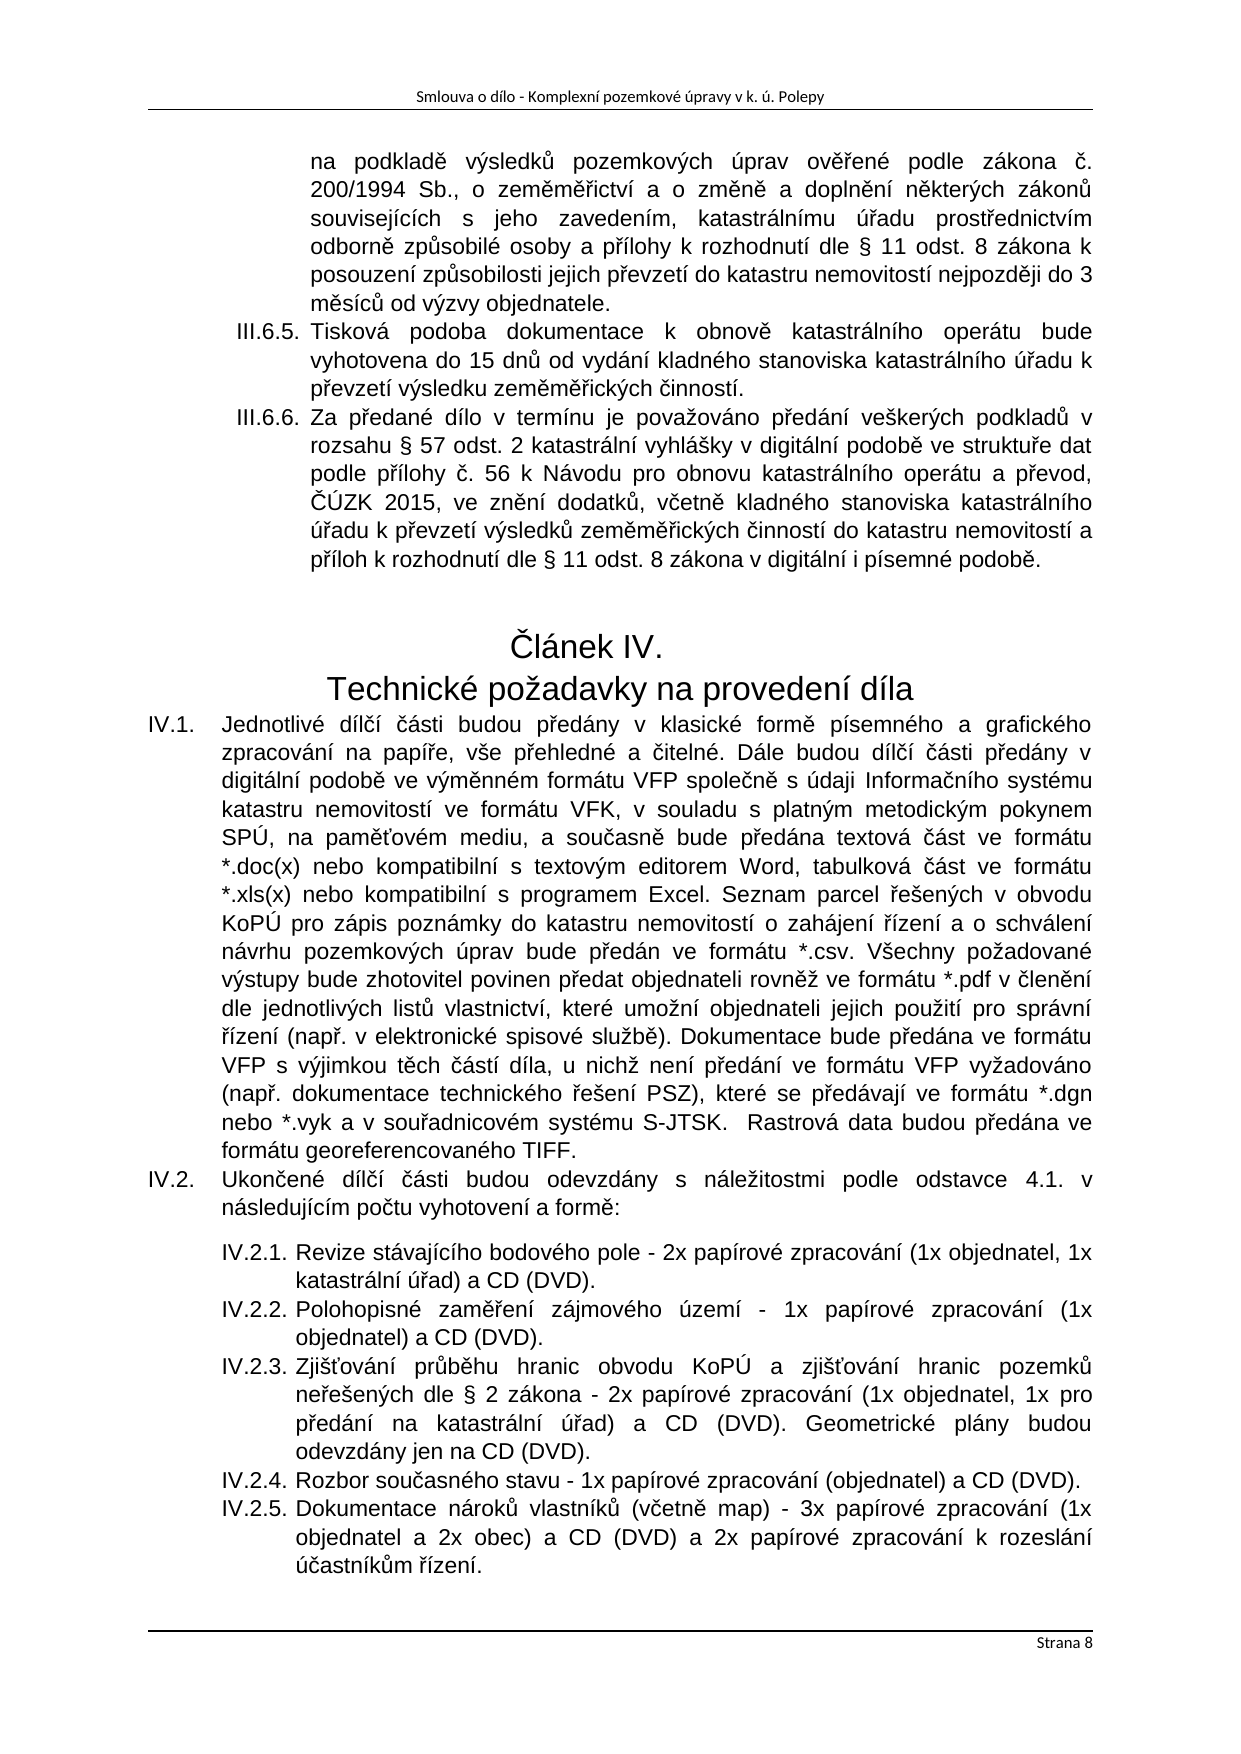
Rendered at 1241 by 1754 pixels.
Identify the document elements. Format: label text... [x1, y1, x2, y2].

subtitle Technické požadavky na provedení díla [148, 628, 1093, 707]
text Polohopisné zaměření zájmového území - 1x papírové zpracování (1x objednatel) a CD (DVD). [221, 1296, 1093, 1351]
text Za předané dílo v termínu je považováno předání veškerých podkladů v rozsahu § 57 odst. 2 katastrální vyhlášky v digitální podobě ve struktuře dat podle přílohy č. 56 k Návodu pro obnovu katastrálního operátu a převod, ČÚZK 2015, ve znění dodatků, včetně kladného stanoviska katastrálního úřadu k převzetí výsledků zeměměřických činností do katastru nemovitostí a příloh k rozhodnutí dle § 11 odst. 8 zákona v digitální i písemné podobě. [236, 403, 1093, 572]
text Revize stávajícího bodového pole - 2x papírové zpracování (1x objednatel, 1x katastrální úřad) a CD (DVD). [221, 1239, 1093, 1294]
list Jednotlivé dílčí části budou předány v klasické formě písemného a grafického zpracování na papíře, vše přehledné a čitelné. Dále budou dílčí části předány v digitální podobě ve výměnném formátu VFP společně s údaji Informačního systému katastru nemovitostí ve formátu VFK, v souladu s platným metodickým pokynem SPÚ, na paměťovém mediu, a současně bude předána textová část ve formátu *.doc(x) nebo kompatibilní s textovým editorem Word, tabulková část ve formátu *.xls(x) nebo kompatibilní s programem Excel. Seznam parcel řešených v obvodu KoPÚ pro zápis poznámky do katastru nemovitostí o zahájení řízení a o schválení návrhu pozemkových úprav bude předán ve formátu *.csv. Všechny požadované výstupy bude zhotovitel povinen předat objednateli rovněž ve formátu *.pdf v členění dle jednotlivých listů vlastnictví, které umožní objednateli jejich použití pro správní řízení (např. v elektronické spisové službě). Dokumentace bude předána ve formátu VFP s výjimkou těch částí díla, u nichž není předání ve formátu VFP vyžadováno (např. dokumentace technického řešení PSZ), které se předávají ve formátu *.dgn nebo *.vyk a v souřadnicovém systému S-JTSK. Rastrová data budou předána ve formátu georeferencovaného TIFF. [148, 711, 1093, 1163]
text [236, 148, 1093, 316]
text Dokumentace nároků vlastníků (včetně map) - 3x papírové zpracování (1x objednatel a 2x obec) a CD (DVD) a 2x papírové zpracování k rozeslání účastníkům řízení. [221, 1495, 1093, 1578]
text Zjišťování průběhu hranic obvodu KoPÚ a zjišťování hranic pozemků neřešených dle § 2 zákona - 2x papírové zpracování (1x objednatel, 1x pro předání na katastrální úřad) a CD (DVD). Geometrické plány budou odevzdány jen na CD (DVD). [221, 1353, 1093, 1464]
text Rozbor současného stavu - 1x papírové zpracování (objednatel) a CD (DVD). [221, 1467, 1093, 1493]
text Tisková podoba dokumentace k obnově katastrálního operátu bude vyhotovena do 15 dnů od vydání kladného stanoviska katastrálního úřadu k převzetí výsledku zeměměřických činností. [236, 318, 1093, 401]
list Ukončené dílčí části budou odevzdány s náležitostmi podle odstavce 4.1. v následujícím počtu vyhotovení a formě: [148, 1166, 1093, 1220]
